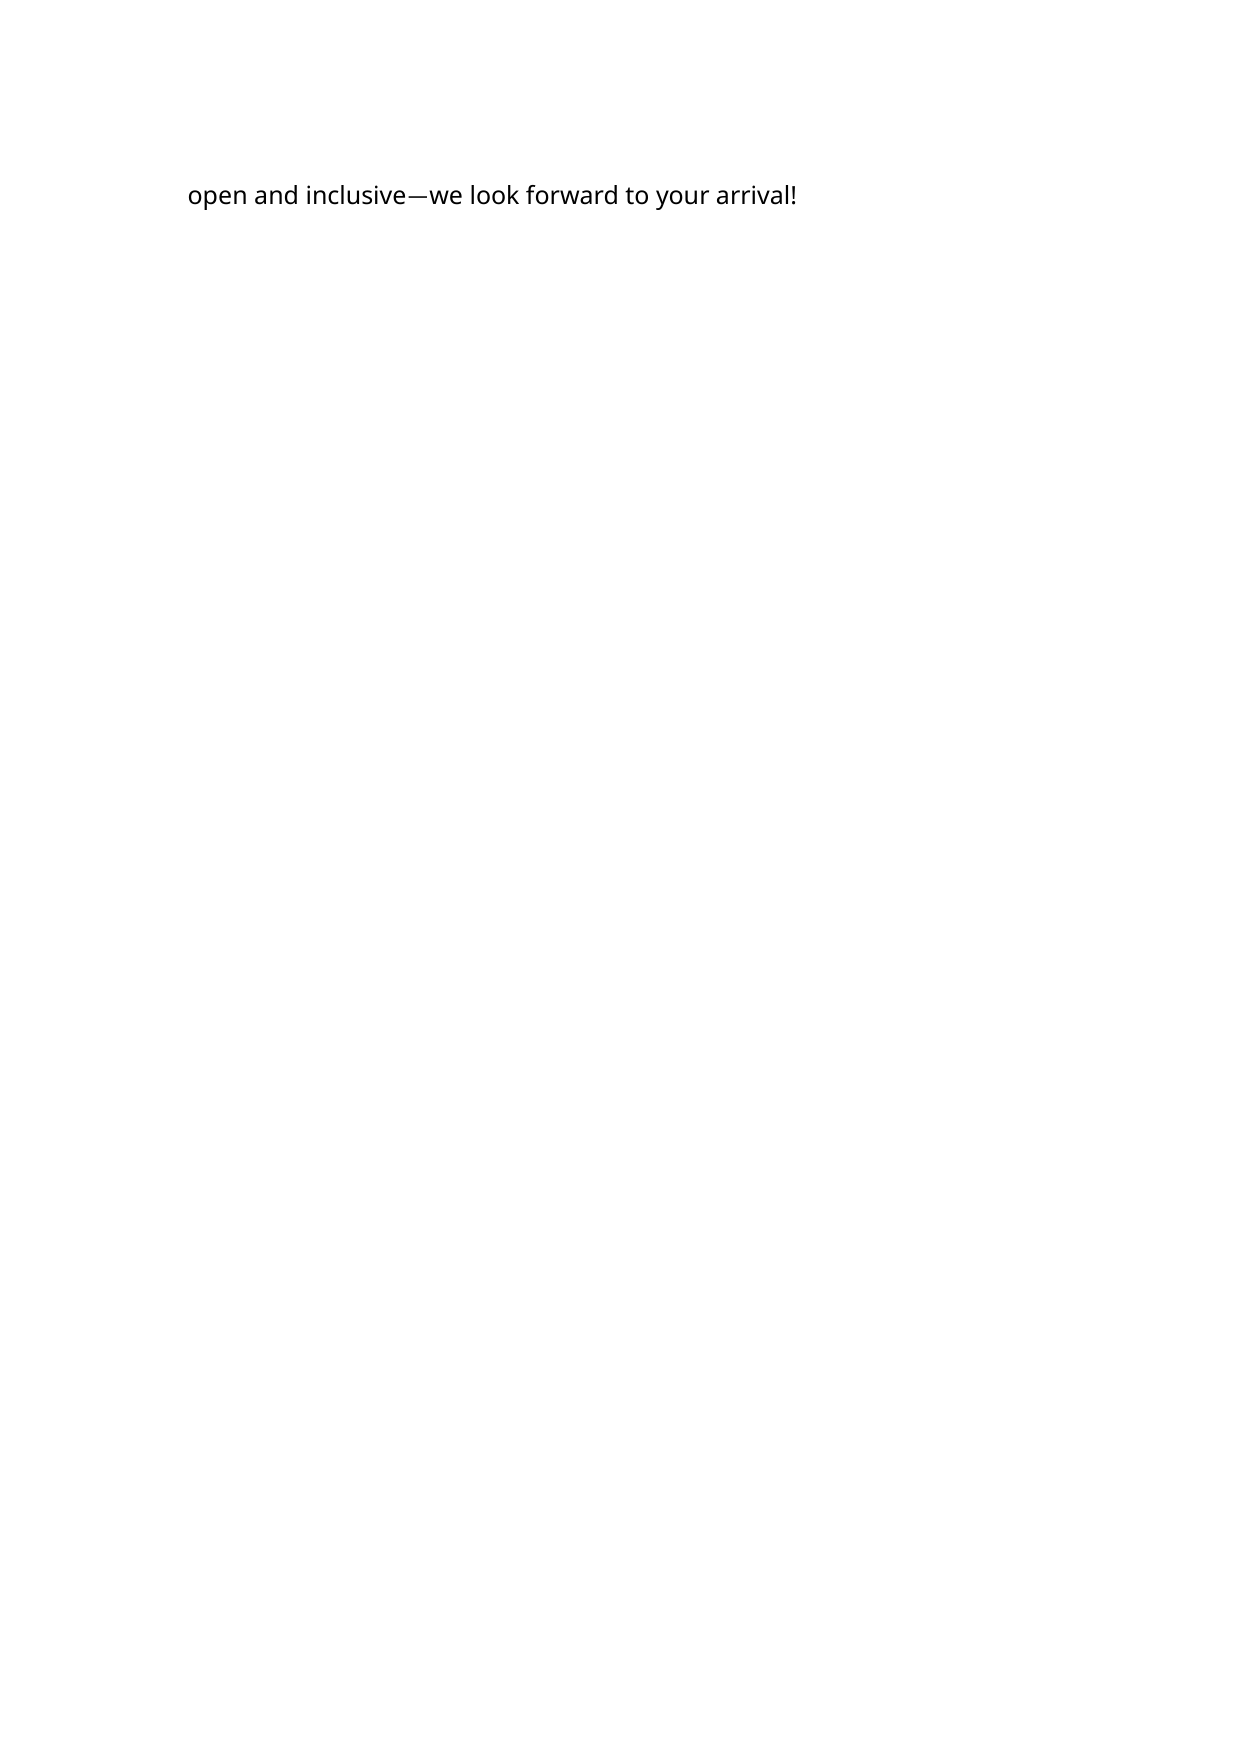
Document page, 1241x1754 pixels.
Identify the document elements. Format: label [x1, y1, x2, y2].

text [187, 162, 1053, 227]
